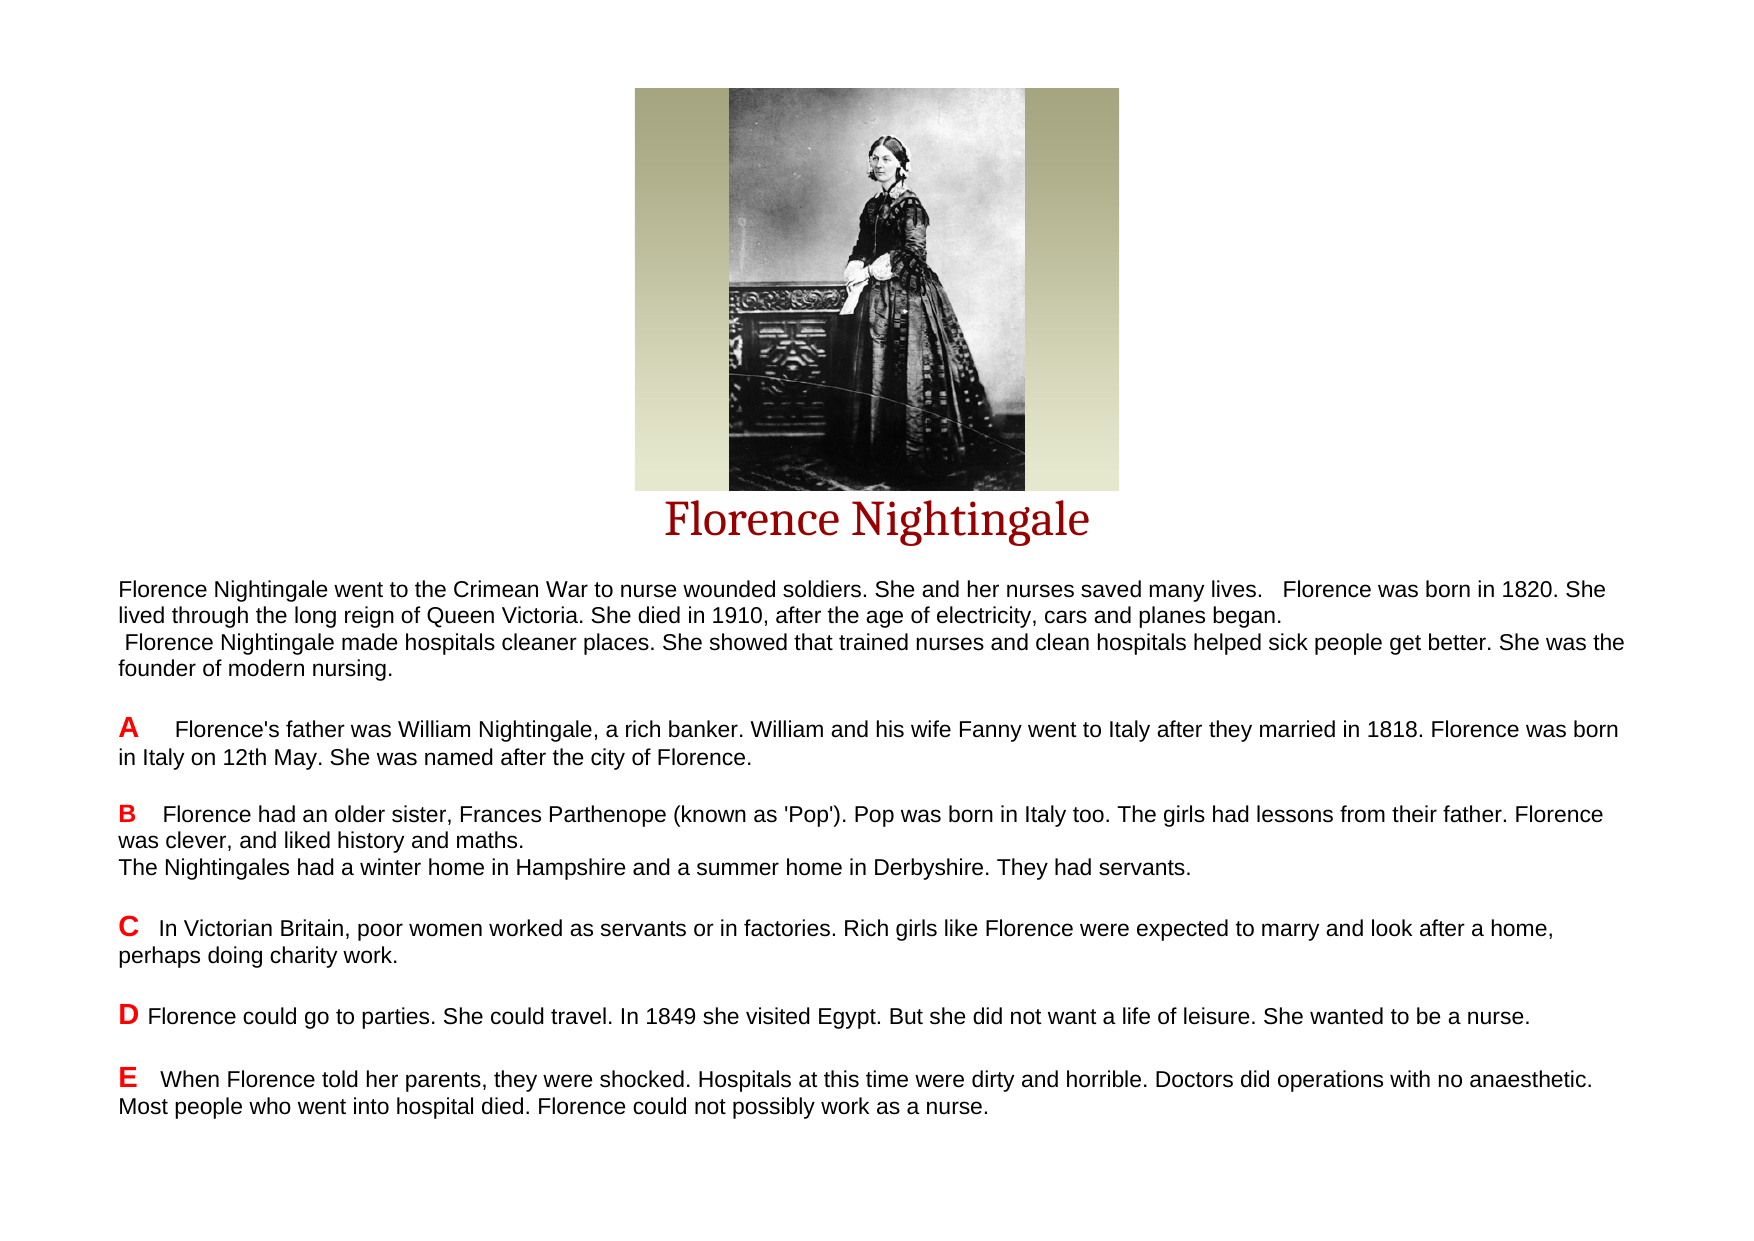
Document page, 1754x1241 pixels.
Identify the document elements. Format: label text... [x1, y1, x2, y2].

text E When Florence told her parents, they were shocked. Hospitals at this time were dirty and horrible. Doctors did operations with no anaesthetic. Most people who went into hospital died. Florence could not possibly work as a nurse. [118, 1060, 1636, 1119]
text B Florence had an older sister, Frances Parthenope (known as 'Pop'). Pop was born in Italy too. The girls had lessons from their father. Florence was clever, and liked history and maths. [118, 798, 1636, 854]
text The Nightingales had a winter home in Hampshire and a summer home in Derbyshire. They had servants. [118, 854, 1636, 880]
text C In Victorian Britain, poor women worked as servants or in factories. Rich girls like Florence were expected to marry and look after a home, perhaps doing charity work. [118, 909, 1636, 969]
text A Florence's father was William Nightingale, a rich banker. William and his wife Fanny went to Italy after they married in 1818. Florence was born in Italy on 12th May. She was named after the city of Florence. [118, 710, 1636, 770]
text Florence Nightingale made hospitals cleaner places. She showed that trained nurses and clean hospitals helped sick people get better. She was the founder of modern nursing. [118, 628, 1636, 681]
text D Florence could go to parties. She could travel. In 1849 she visited Egypt. But she did not want a life of leisure. She wanted to be a nurse. [118, 997, 1636, 1031]
text Florence Nightingale went to the Crimean War to nurse wounded soldiers. She and her nurses saved many lives. Florence was born in 1820. She lived through the long reign of Queen Victoria. She died in 1910, after the age of electricity, cars and planes began. [118, 576, 1636, 628]
text Florence Nightingale [118, 490, 1636, 548]
picture [634, 88, 1120, 491]
